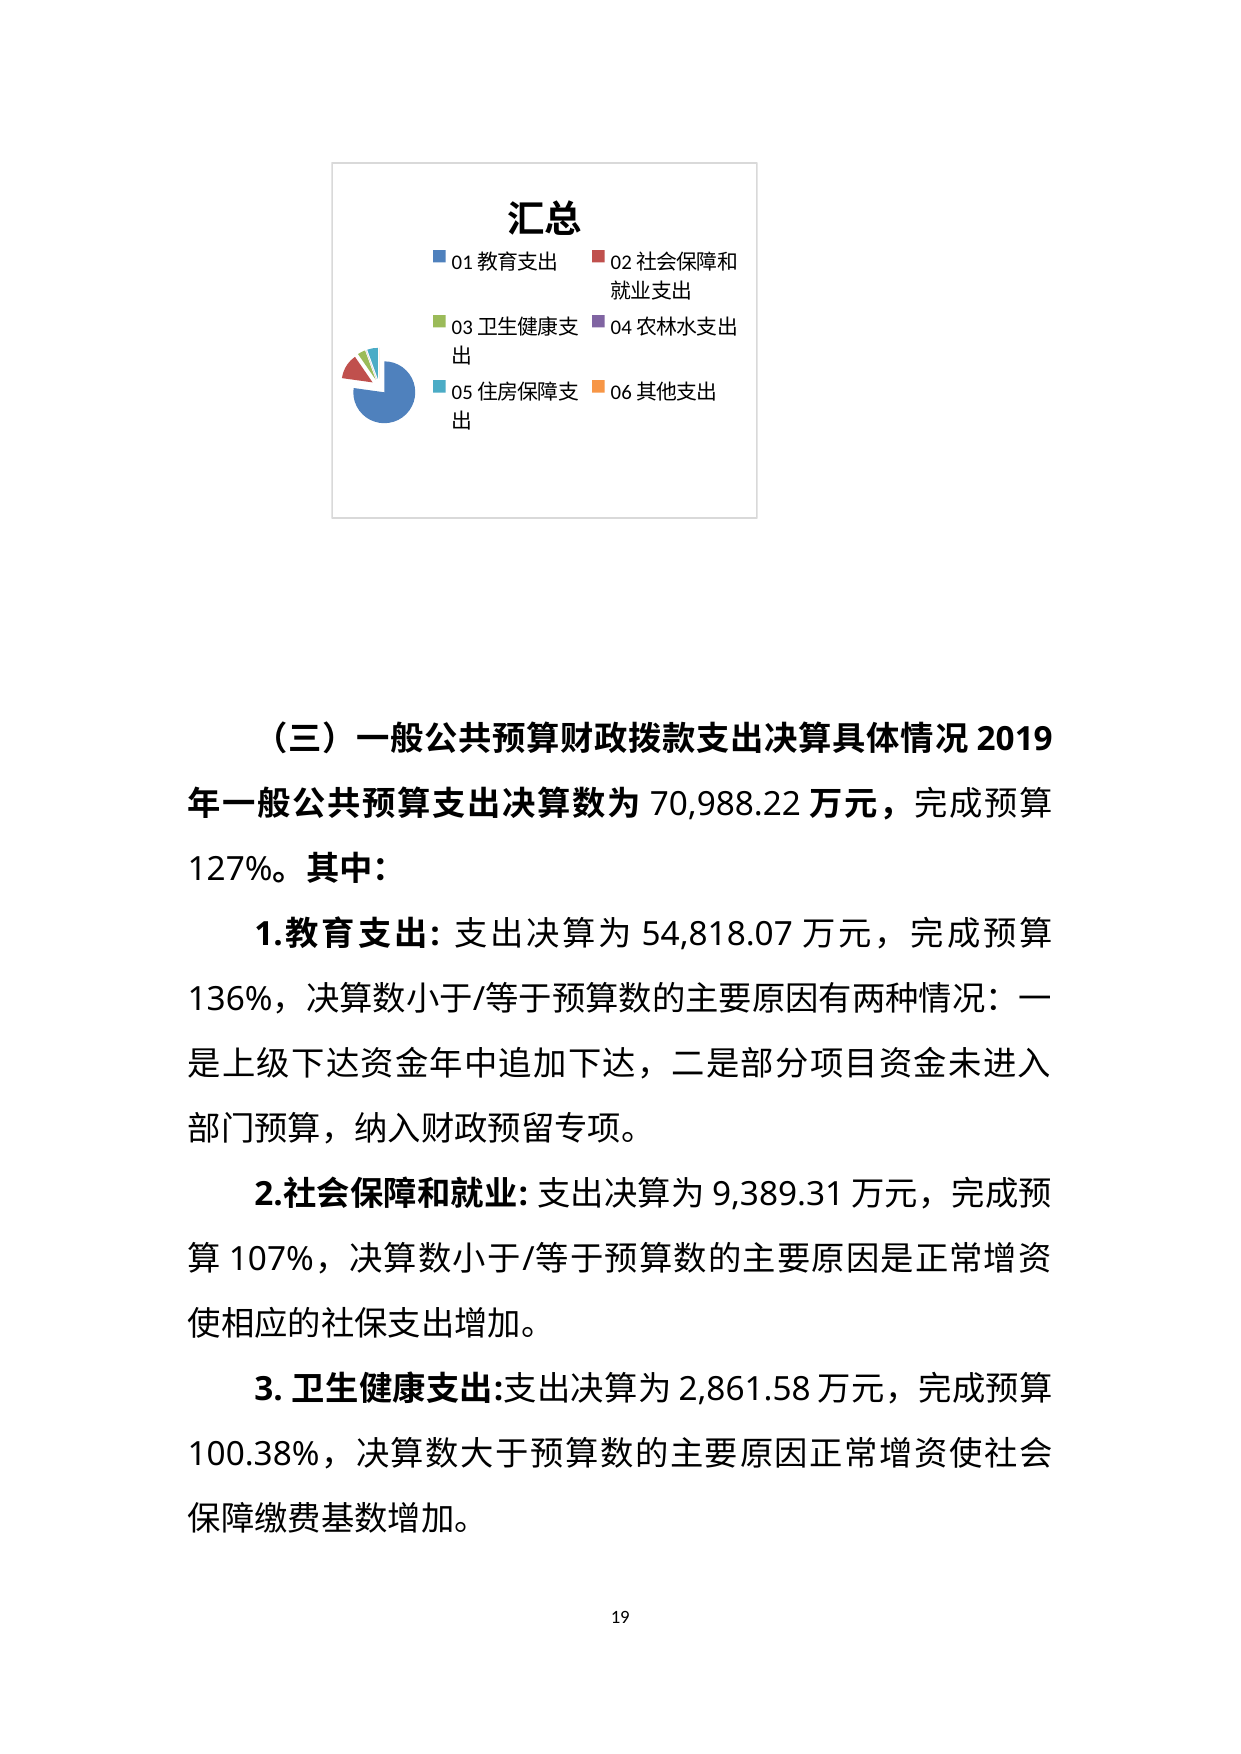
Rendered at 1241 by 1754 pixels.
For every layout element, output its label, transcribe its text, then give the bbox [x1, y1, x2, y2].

text （三）一般公共预算财政拨款支出决算具体情况2019年一般公共预算支出决算数为70,988.22万元，完成预算127%。其中： [187, 703, 1053, 898]
table_header [176, 162, 1064, 638]
text 1.教育支出: 支出决算为54,818.07万元，完成预算136%，决算数小于/等于预算数的主要原因有两种情况：一是上级下达资金年中追加下达，二是部分项目资金未进入部门预算，纳入财政预留专项。 [187, 898, 1053, 1158]
text 2.社会保障和就业: 支出决算为9,389.31万元，完成预算107%，决算数小于/等于预算数的主要原因是正常增资使相应的社保支出增加。 [187, 1158, 1053, 1353]
text 3. 卫生健康支出:支出决算为2,861.58万元，完成预算100.38%，决算数大于预算数的主要原因正常增资使社会保障缴费基数增加。 [187, 1353, 1053, 1548]
